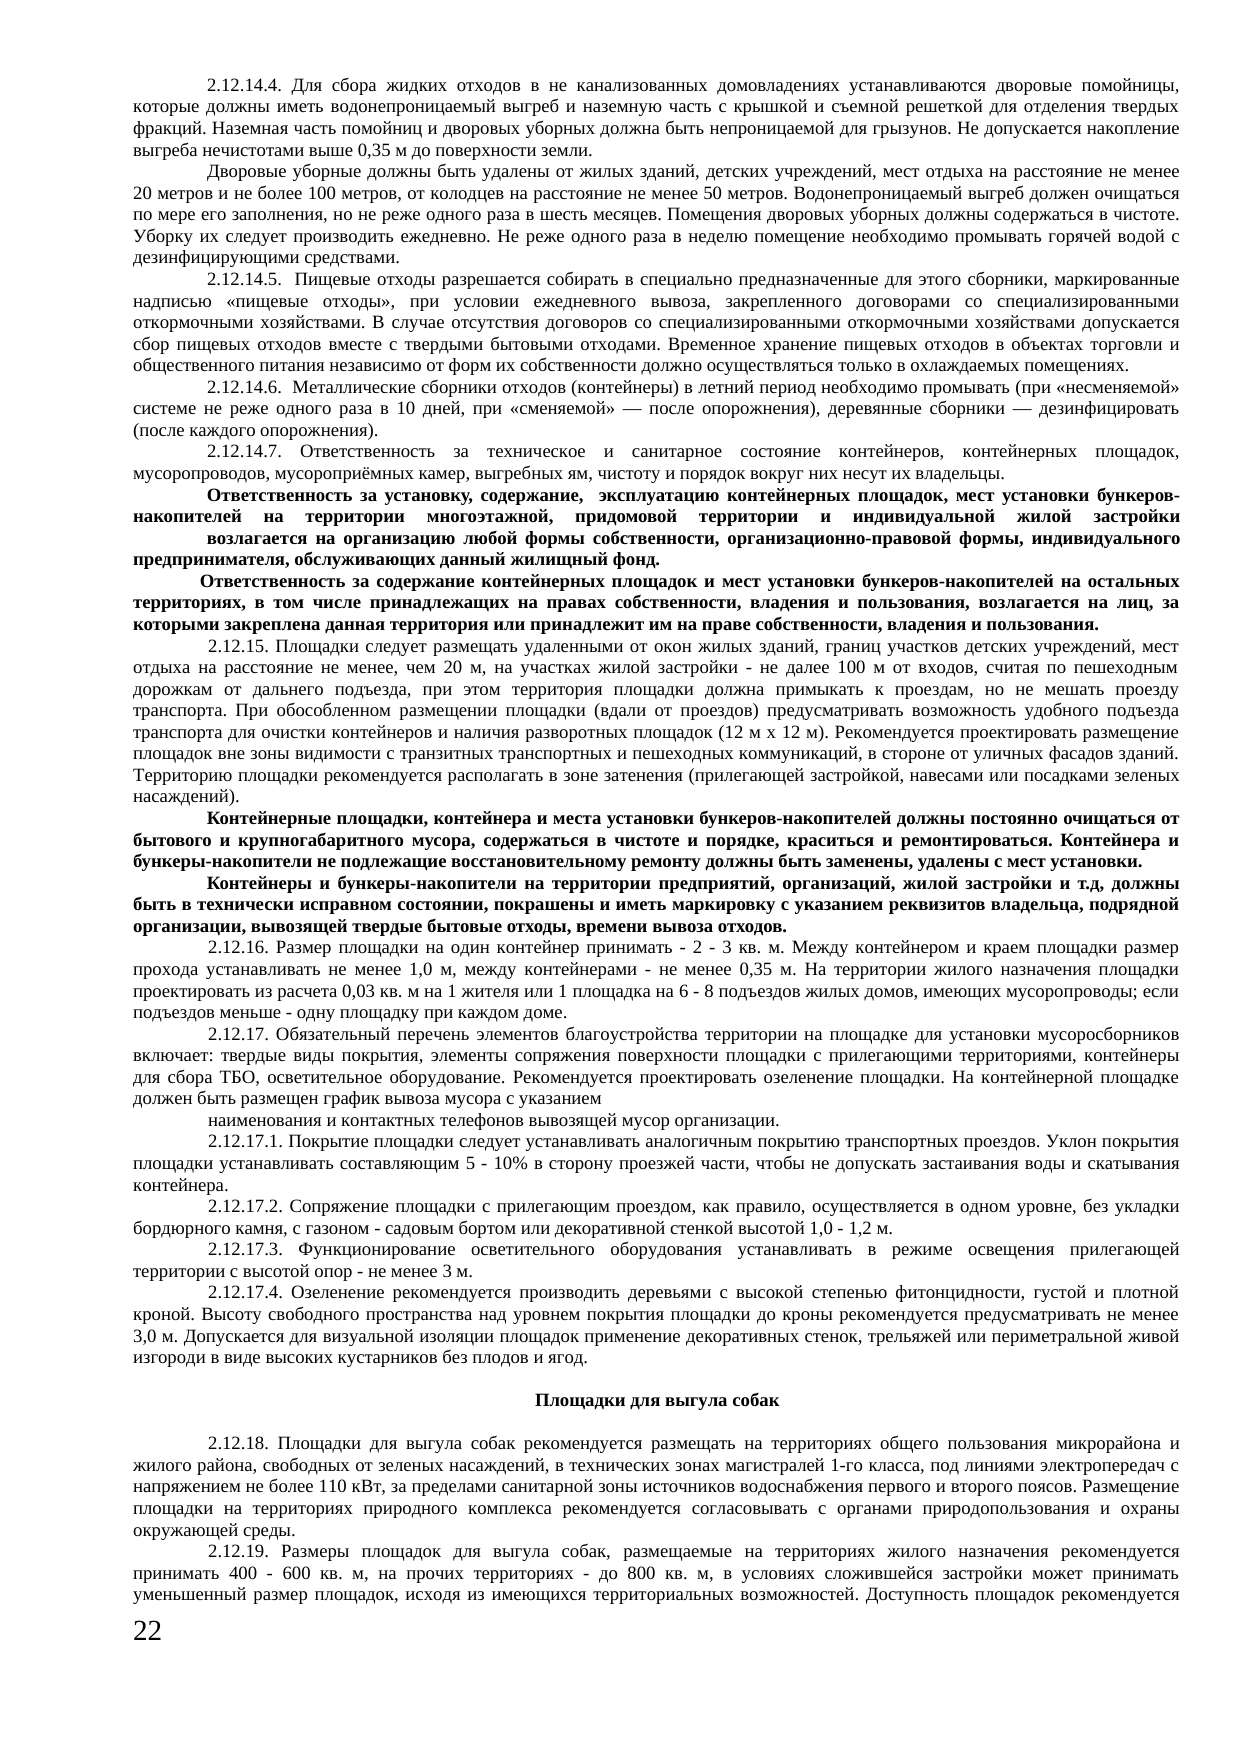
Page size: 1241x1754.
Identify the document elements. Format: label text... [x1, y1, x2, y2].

text 2.12.17.1. Покрытие площадки следует устанавливать аналогичным покрытию транспортных проездов. Уклон покрытия площадки устанавливать составляющим 5 - 10% в сторону проезжей части, чтобы не допускать застаивания воды и скатывания контейнера. [133, 1130, 1181, 1195]
text 2.12.17. Обязательный перечень элементов благоустройства территории на площадке для установки мусоросборников включает: твердые виды покрытия, элементы сопряжения поверхности площадки с прилегающими территориями, контейнеры для сбора ТБО, осветительное оборудование. Рекомендуется проектировать озеленение площадки. На контейнерной площадке должен быть размещен график вывоза мусора с указанием [133, 1023, 1181, 1109]
text 2.12.14.7. Ответственность за техническое и санитарное состояние контейнеров, контейнерных площадок, мусоропроводов, мусороприёмных камер, выгребных ям, чистоту и порядок вокруг них несут их владельцы. [133, 440, 1181, 483]
text 2.12.14.6. Металлические сборники отходов (контейнеры) в летний период необходимо промывать (при «несменяемой» системе не реже одного раза в 10 дней, при «сменяемой» — после опорожнения), деревянные сборники — дезинфицировать (после каждого опорожнения). [133, 376, 1181, 440]
text 2.12.17.4. Озеленение рекомендуется производить деревьями с высокой степенью фитонцидности, густой и плотной кроной. Высоту свободного пространства над уровнем покрытия площадки до кроны рекомендуется предусматривать не менее 3,0 м. Допускается для визуальной изоляции площадок применение декоративных стенок, трельяжей или периметральной живой изгороди в виде высоких кустарников без плодов и ягод. [133, 1281, 1181, 1368]
text Контейнеры и бункеры-накопители на территории предприятий, организаций, жилой застройки и т.д, должны быть в технически исправном состоянии, покрашены и иметь маркировку с указанием реквизитов владельца, подрядной организации, вывозящей твердые бытовые отходы, времени вывоза отходов. [133, 872, 1181, 936]
text наименования и контактных телефонов вывозящей мусор организации. [133, 1109, 1181, 1130]
text Дворовые уборные должны быть удалены от жилых зданий, детских учреждений, мест отдыха на расстояние не менее 20 метров и не более 100 метров, от колодцев на расстояние не менее 50 метров. Водонепроницаемый выгреб должен очищаться по мере его заполнения, но не реже одного раза в шесть месяцев. Помещения дворовых уборных должны содержаться в чистоте. Уборку их следует производить ежедневно. Не реже одного раза в неделю помещение необходимо промывать горячей водой с дезинфицирующими средствами. [133, 160, 1181, 268]
text Контейнерные площадки, контейнера и места установки бункеров-накопителей должны постоянно очищаться от бытового и крупногабаритного мусора, содержаться в чистоте и порядке, краситься и ремонтироваться. Контейнера и бункеры-накопители не подлежащие восстановительному ремонту должны быть заменены, удалены с мест установки. [133, 807, 1181, 872]
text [133, 1540, 1181, 1605]
text 2.12.17.3. Функционирование осветительного оборудования устанавливать в режиме освещения прилегающей территории с высотой опор - не менее 3 м. [133, 1238, 1181, 1281]
text 2.12.14.4. Для сбора жидких отходов в не канализованных домовладениях устанавливаются дворовые помойницы, которые должны иметь водонепроницаемый выгреб и наземную часть с крышкой и съемной решеткой для отделения твердых фракций. Наземная часть помойниц и дворовых уборных должна быть непроницаемой для грызунов. Не допускается накопление выгреба нечистотами выше 0,35 м до поверхности земли. [133, 74, 1181, 160]
text 2.12.17.2. Сопряжение площадки с прилегающим проездом, как правило, осуществляется в одном уровне, без укладки бордюрного камня, с газоном - садовым бортом или декоративной стенкой высотой 1,0 - 1,2 м. [133, 1195, 1181, 1238]
text 2.12.15. Площадки следует размещать удаленными от окон жилых зданий, границ участков детских учреждений, мест отдыха на расстояние не менее, чем 20 м, на участках жилой застройки - не далее 100 м от входов, считая по пешеходным дорожкам от дальнего подъезда, при этом территория площадки должна примыкать к проездам, но не мешать проезду транспорта. При обособленном размещении площадки (вдали от проездов) предусматривать возможность удобного подъезда транспорта для очистки контейнеров и наличия разворотных площадок (12 м x 12 м). Рекомендуется проектировать размещение площадок вне зоны видимости с транзитных транспортных и пешеходных коммуникаций, в стороне от уличных фасадов зданий. Территорию площадки рекомендуется располагать в зоне затенения (прилегающей застройкой, навесами или посадками зеленых насаждений). [133, 634, 1181, 807]
text Ответственность за содержание контейнерных площадок и мест установки бункеров-накопителей на остальных территориях, в том числе принадлежащих на правах собственности, владения и пользования, возлагается на лиц, за которыми закреплена данная территория или принадлежит им на праве собственности, владения и пользования. [133, 570, 1181, 634]
text 2.12.18. Площадки для выгула собак рекомендуется размещать на территориях общего пользования микрорайона и жилого района, свободных от зеленых насаждений, в технических зонах магистралей 1-го класса, под линиями электропередач с напряжением не более 110 кВт, за пределами санитарной зоны источников водоснабжения первого и второго поясов. Размещение площадки на территориях природного комплекса рекомендуется согласовывать с органами природопользования и охраны окружающей среды. [133, 1432, 1181, 1540]
text Площадки для выгула собак [133, 1389, 1181, 1411]
text 2.12.14.5. Пищевые отходы разрешается собирать в специально предназначенные для этого сборники, маркированные надписью «пищевые отходы», при условии ежедневного вывоза, закрепленного договорами со специализированными откормочными хозяйствами. В случае отсутствия договоров со специализированными откормочными хозяйствами допускается сбор пищевых отходов вместе с твердыми бытовыми отходами. Временное хранение пищевых отходов в объектах торговли и общественного питания независимо от форм их собственности должно осуществляться только в охлаждаемых помещениях. [133, 268, 1181, 376]
text 2.12.16. Размер площадки на один контейнер принимать - 2 - 3 кв. м. Между контейнером и краем площадки размер прохода устанавливать не менее 1,0 м, между контейнерами - не менее 0,35 м. На территории жилого назначения площадки проектировать из расчета 0,03 кв. м на 1 жителя или 1 площадка на 6 - 8 подъездов жилых домов, имеющих мусоропроводы; если подъездов меньше - одну площадку при каждом доме. [133, 936, 1181, 1023]
text Ответственность за установку, содержание, эксплуатацию контейнерных площадок, мест установки бункеров-накопителей на территории многоэтажной, придомовой территории и индивидуальной жилой застройки возлагается на организацию любой формы собственности, организационно-правовой формы, индивидуального предпринимателя, обслуживающих данный жилищный фонд. [133, 483, 1181, 570]
